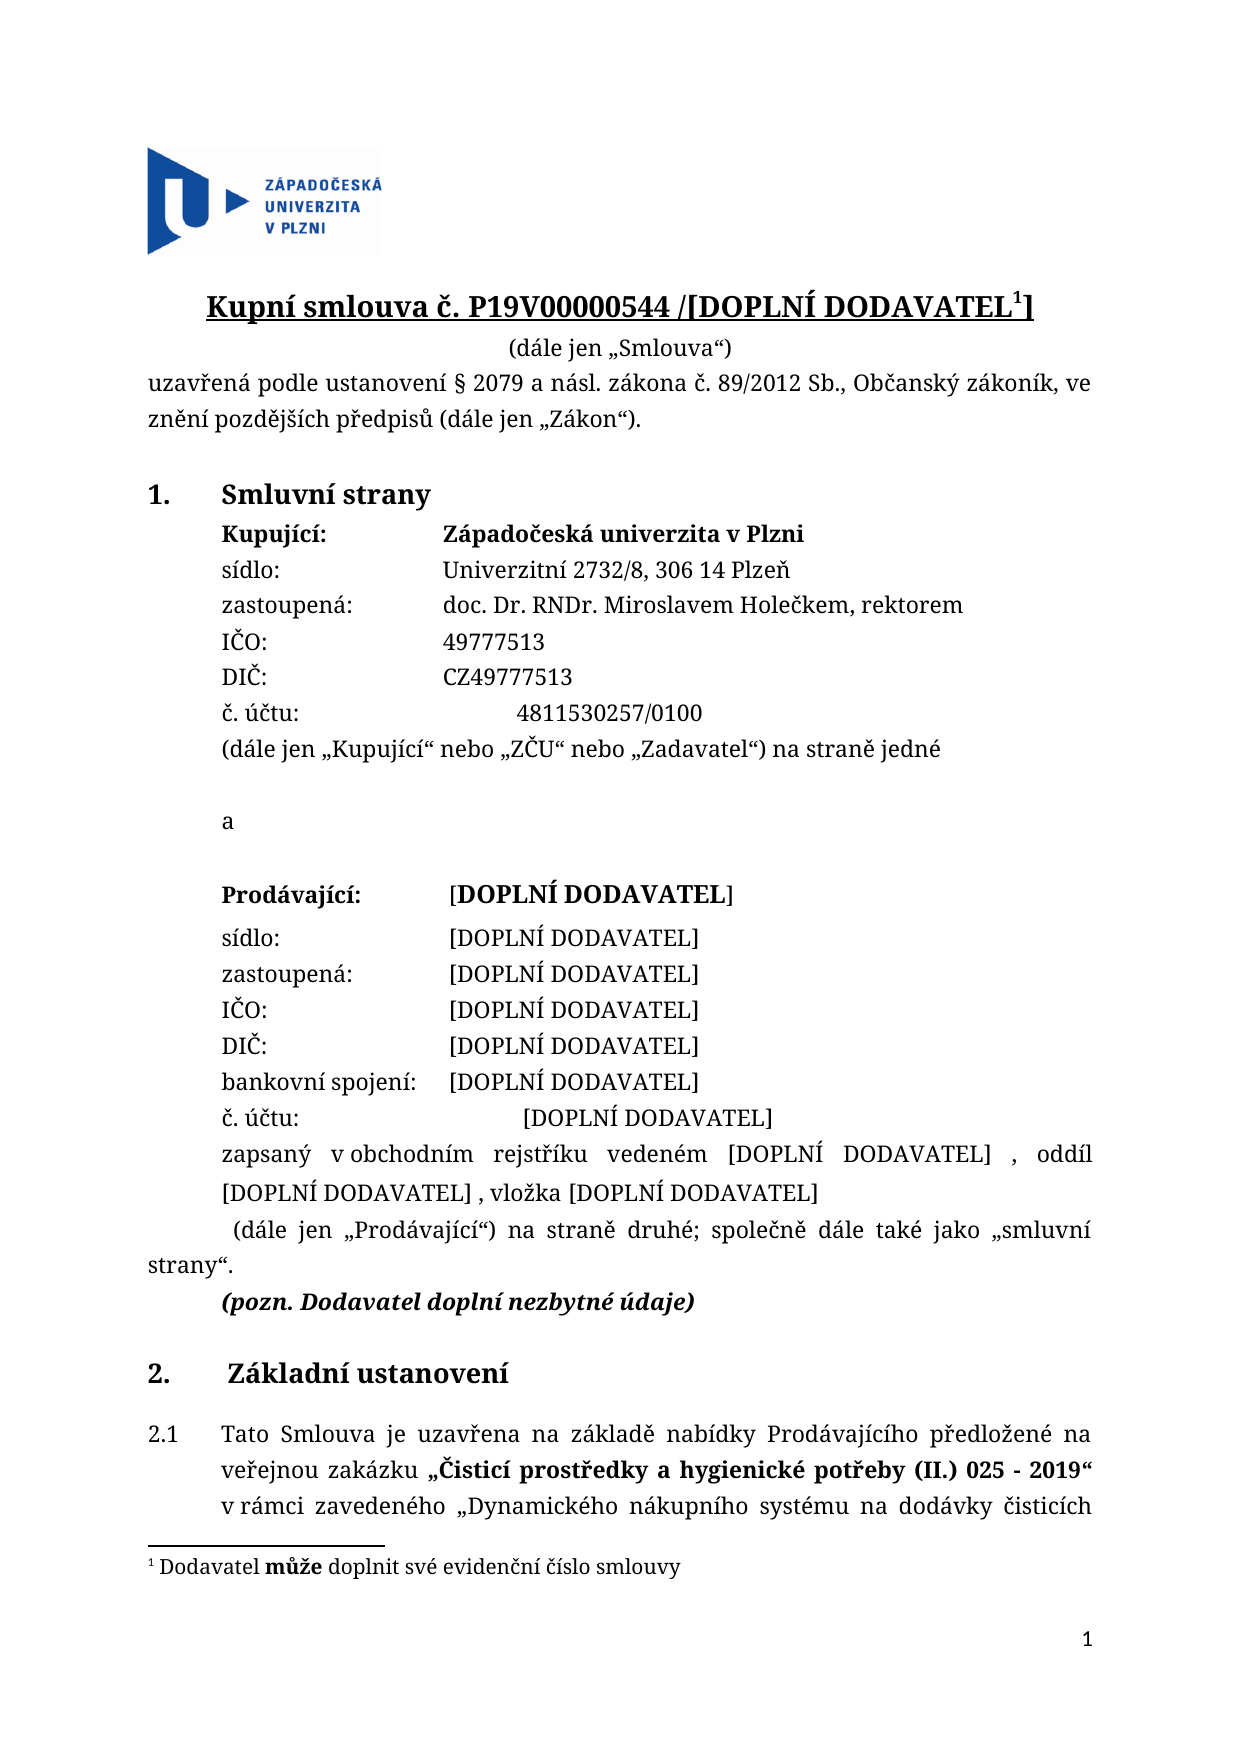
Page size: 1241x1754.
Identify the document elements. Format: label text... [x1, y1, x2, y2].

text (dále jen „Smlouva“) [148, 331, 1093, 363]
text Kupní smlouva č. P19V00000544 /[DOPLNÍ DODAVATEL] [148, 286, 1093, 326]
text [148, 1418, 1093, 1521]
picture [147, 147, 382, 255]
text zastoupená: doc. Dr. RNDr. Miroslavem Holečkem, rektorem [221, 589, 1093, 621]
text zapsaný v obchodním rejstříku vedeném [DOPLNÍ DODAVATEL] , oddíl [DOPLNÍ DODAVATEL] , vložka [DOPLNÍ DODAVATEL] [221, 1138, 1093, 1208]
text (pozn. Dodavatel doplní nezbytné údaje) [148, 1285, 1093, 1317]
text DIČ: [DOPLNÍ DODAVATEL] [221, 1030, 1093, 1061]
text sídlo: Univerzitní 2732/8, 306 14 Plzeň [221, 553, 1093, 585]
text sídlo: [DOPLNÍ DODAVATEL] [221, 922, 1093, 954]
text bankovní spojení: [DOPLNÍ DODAVATEL] [148, 1066, 1093, 1097]
text uzavřená podle ustanovení § 2079 a násl. zákona č. 89/2012 Sb., Občanský zákoník, ve znění pozdějších předpisů (dále jen „Zákon“). [148, 367, 1093, 434]
text č. účtu: 4811530257/0100 [221, 697, 1093, 728]
text 1. Smluvní strany [148, 475, 1093, 512]
text DIČ: CZ49777513 [221, 661, 1093, 693]
text Prodávající: [DOPLNÍ DODAVATEL] [148, 877, 1093, 911]
text Kupující: Západočeská univerzita v Plzni [221, 518, 1093, 549]
text (dále jen „Kupující“ nebo „ZČU“ nebo „Zadavatel“) na straně jedné [221, 733, 1093, 764]
text IČO: 49777513 [221, 625, 1093, 657]
text a [221, 805, 1093, 836]
text (dále jen „Prodávající“) na straně druhé; společně dále také jako „smluvní strany“. [148, 1213, 1093, 1281]
text č. účtu: [DOPLNÍ DODAVATEL] [221, 1102, 1093, 1133]
text IČO: [DOPLNÍ DODAVATEL] [221, 994, 1093, 1026]
text 2. Základní ustanovení [148, 1355, 1093, 1392]
text zastoupená: [DOPLNÍ DODAVATEL] [221, 958, 1093, 989]
